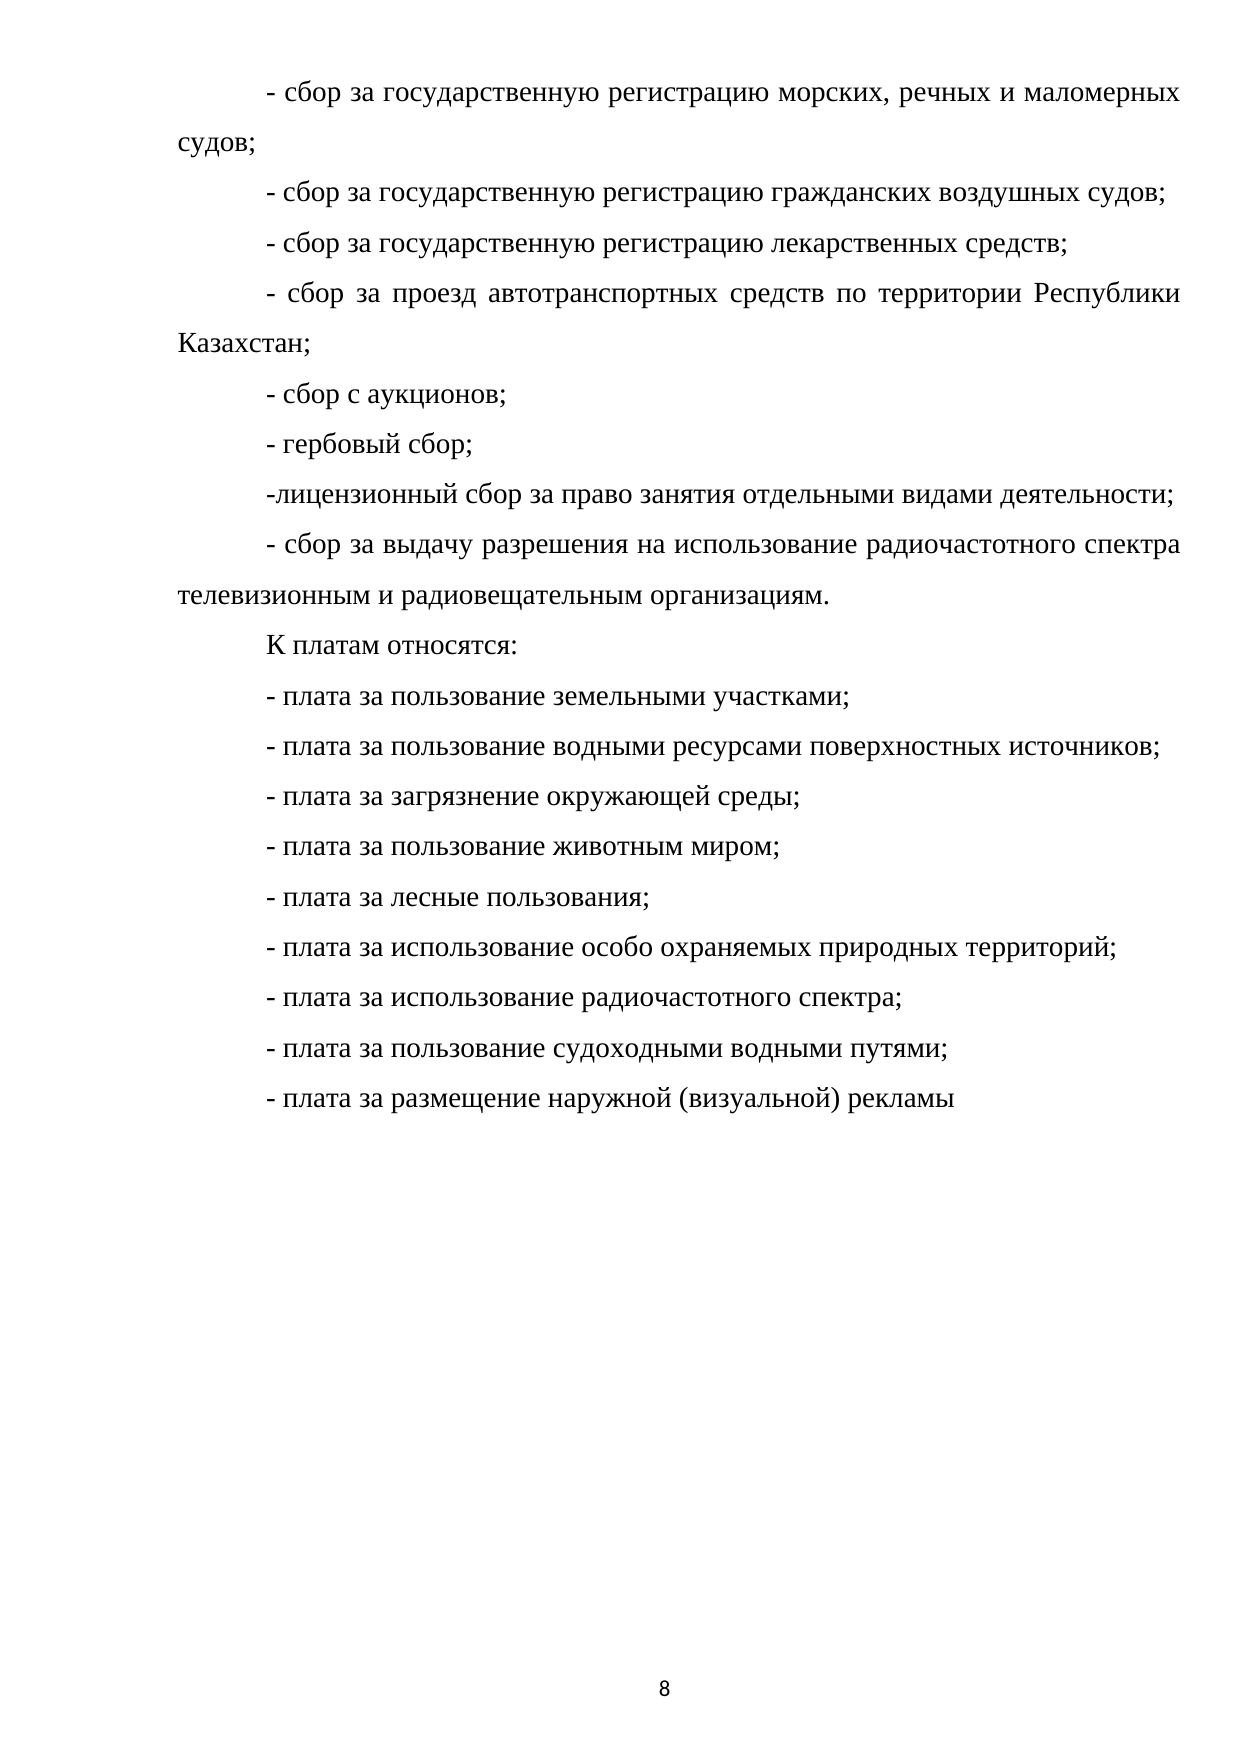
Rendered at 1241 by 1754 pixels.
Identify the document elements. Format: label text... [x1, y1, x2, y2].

text - сбор за проезд автотранспортных средств по территории Республики Казахстан; [177, 275, 1181, 359]
text - плата за использование особо охраняемых природных территорий; [177, 929, 1181, 963]
text -лицензионный сбор за право занятия отдельными видами деятельности; [177, 476, 1181, 510]
text - сбор за государственную регистрацию морских, речных и маломерных судов; [177, 74, 1181, 158]
text - сбор с аукционов; [177, 376, 1181, 409]
text - плата за размещение наружной (визуальной) рекламы [177, 1080, 1181, 1114]
text - плата за загрязнение окружающей среды; [177, 778, 1181, 812]
text - плата за использование радиочастотного спектра; [177, 979, 1181, 1013]
text - сбор за выдачу разрешения на использование радиочастотного спектра телевизионным и радиовещательным организациям. [177, 527, 1181, 611]
text - сбор за государственную регистрацию гражданских воздушных судов; [177, 174, 1181, 208]
text - сбор за государственную регистрацию лекарственных средств; [177, 225, 1181, 258]
text - плата за пользование судоходными водными путями; [177, 1030, 1181, 1063]
text К платам относятся: [177, 627, 1181, 661]
text - плата за пользование земельными участками; [177, 678, 1181, 711]
text - плата за лесные пользования; [177, 879, 1181, 912]
text - гербовый сбор; [177, 426, 1181, 459]
text - плата за пользование животным миром; [177, 828, 1181, 862]
text - плата за пользование водными ресурсами поверхностных источников; [177, 728, 1181, 761]
